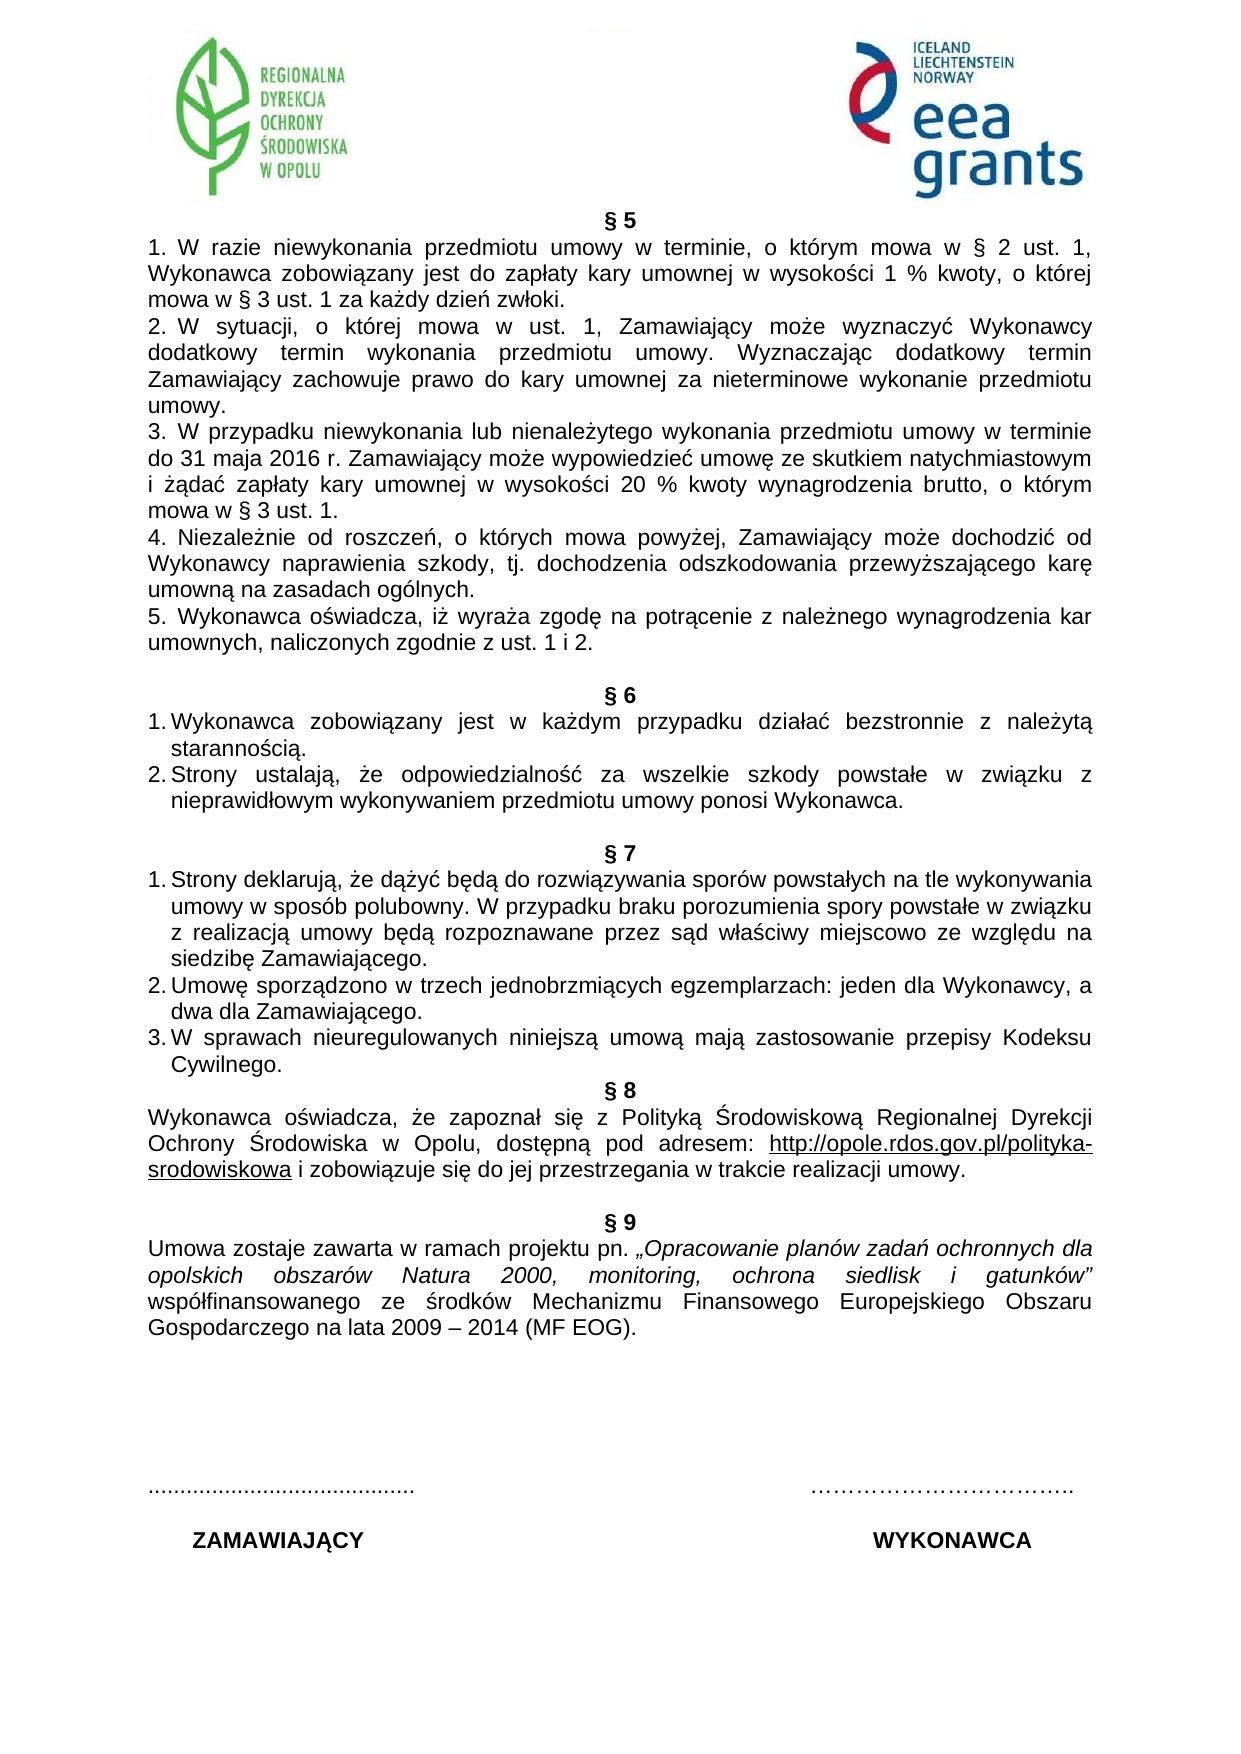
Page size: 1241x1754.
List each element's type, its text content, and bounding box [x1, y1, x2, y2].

list W przypadku niewykonania lub nienależytego wykonania przedmiotu umowy w terminie do 31 maja 2016 r. Zamawiający może wypowiedzieć umowę ze skutkiem natychmiastowym i żądać zapłaty kary umownej w wysokości 20 % kwoty wynagrodzenia brutto, o którym mowa w § 3 ust. 1. [148, 418, 1093, 524]
picture [147, 29, 1093, 208]
list Umowę sporządzono w trzech jednobrzmiących egzemplarzach: jeden dla Wykonawcy, a dwa dla Zamawiającego. [148, 972, 1093, 1024]
text § 7 [148, 840, 1093, 866]
text § 8 [148, 1077, 1093, 1103]
list Wykonawca zobowiązany jest w każdym przypadku działać bezstronnie z należytą starannością. [148, 708, 1093, 761]
list W sytuacji, o której mowa w ust. 1, Zamawiający może wyznaczyć Wykonawcy dodatkowy termin wykonania przedmiotu umowy. Wyznaczając dodatkowy termin Zamawiający zachowuje prawo do kary umownej za nieterminowe wykonanie przedmiotu umowy. [148, 313, 1093, 418]
list Niezależnie od roszczeń, o których mowa powyżej, Zamawiający może dochodzić od Wykonawcy naprawienia szkody, tj. dochodzenia odszkodowania przewyższającego karę umowną na zasadach ogólnych. [148, 524, 1093, 603]
text Umowa zostaje zawarta w ramach projektu pn. „Opracowanie planów zadań ochronnych dla opolskich obszarów Natura 2000, monitoring, ochrona siedlisk i gatunków” współfinansowanego ze środków Mechanizmu Finansowego Europejskiego Obszaru Gospodarczego na lata 2009 – 2014 (MF EOG). [148, 1235, 1093, 1341]
list Wykonawca oświadcza, iż wyraża zgodę na potrącenie z należnego wynagrodzenia kar umownych, naliczonych zgodnie z ust. 1 i 2. [148, 603, 1093, 655]
text .......................................... …………………………….. [148, 1472, 1093, 1499]
text Wykonawca oświadcza, że zapoznał się z Polityką Środowiskową Regionalnej Dyrekcji Ochrony Środowiska w Opolu, dostępną pod adresem: http://opole.rdos.gov.pl/polityka-srodowiskowa i zobowiązuje się do jej przestrzegania w trakcie realizacji umowy. [148, 1103, 1093, 1182]
list Strony ustalają, że odpowiedzialność za wszelkie szkody powstałe w związku z nieprawidłowym wykonywaniem przedmiotu umowy ponosi Wykonawca. [148, 761, 1093, 813]
text § 5 [148, 208, 1093, 234]
text ZAMAWIAJĄCY WYKONAWCA [148, 1527, 1093, 1553]
list Strony deklarują, że dążyć będą do rozwiązywania sporów powstałych na tle wykonywania umowy w sposób polubowny. W przypadku braku porozumienia spory powstałe w związku z realizacją umowy będą rozpoznawane przez sąd właściwy miejscowo ze względu na siedzibę Zamawiającego. [148, 866, 1093, 972]
text § 6 [148, 682, 1093, 708]
list W sprawach nieuregulowanych niniejszą umową mają zastosowanie przepisy Kodeksu Cywilnego. [148, 1024, 1093, 1077]
text § 9 [148, 1209, 1093, 1235]
list W razie niewykonania przedmiotu umowy w terminie, o którym mowa w § 2 ust. 1, Wykonawca zobowiązany jest do zapłaty kary umownej w wysokości 1 % kwoty, o której mowa w § 3 ust. 1 za każdy dzień zwłoki. [148, 234, 1093, 313]
